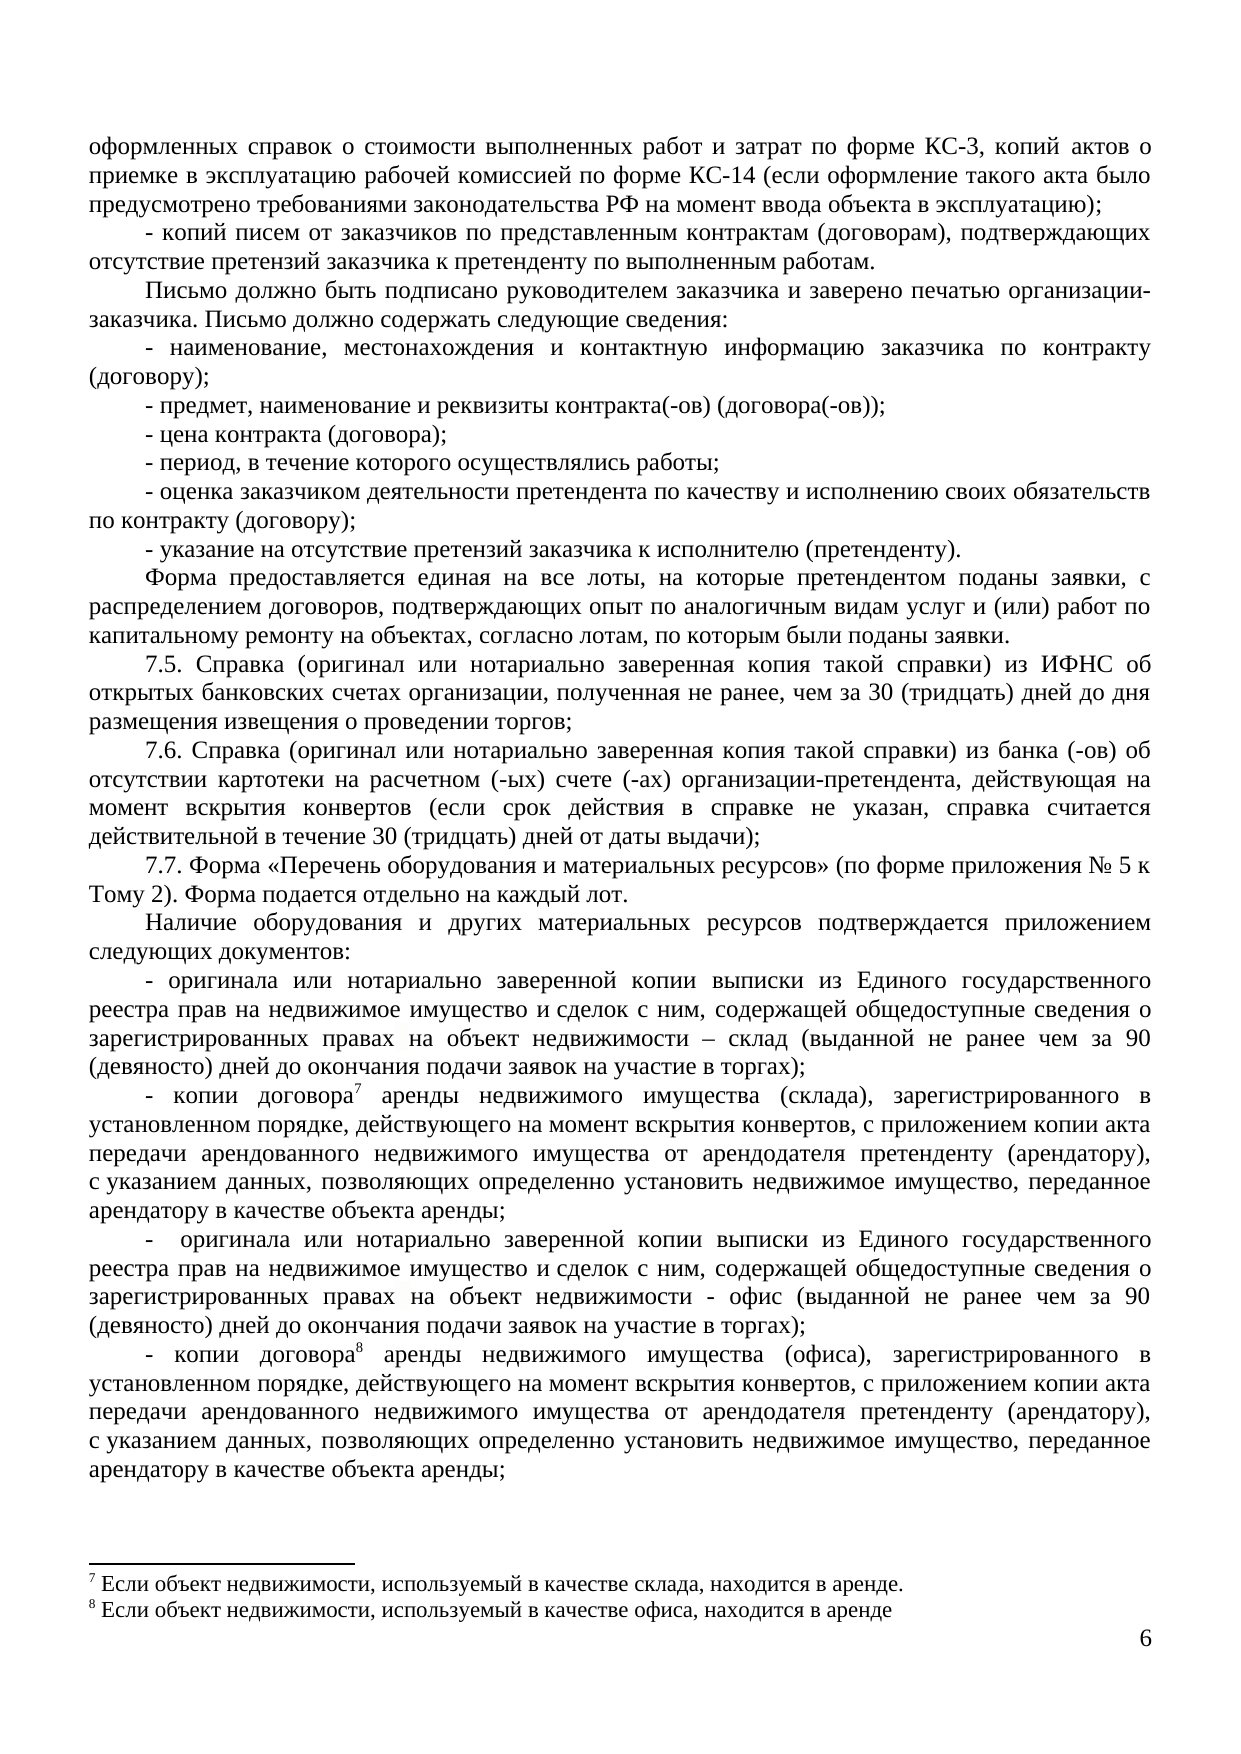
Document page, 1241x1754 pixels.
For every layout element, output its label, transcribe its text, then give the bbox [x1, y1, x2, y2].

text 7.7. Форма «Перечень оборудования и материальных ресурсов» (по форме приложения № 5 к Тому 2). Форма подается отдельно на каждый лот. [89, 850, 1152, 907]
text Форма предоставляется единая на все лоты, на которые претендентом поданы заявки, с распределением договоров, подтверждающих опыт по аналогичным видам услуг и (или) работ по капитальному ремонту на объектах, согласно лотам, по которым были поданы заявки. [89, 562, 1152, 649]
text - указание на отсутствие претензий заказчика к исполнителю (претенденту). [89, 534, 1152, 562]
text - предмет, наименование и реквизиты контракта(-ов) (договора(-ов)); [89, 390, 1152, 419]
text - наименование, местонахождения и контактную информацию заказчика по контракту (договору); [89, 332, 1152, 390]
text - цена контракта (договора); [89, 419, 1152, 447]
text - копий писем от заказчиков по представленным контрактам (договорам), подтверждающих отсутствие претензий заказчика к претенденту по выполненным работам. [89, 217, 1152, 275]
text - оригинала или нотариально заверенной копии выписки из Единого государственного реестра прав на недвижимое имущество и сделок с ним, содержащей общедоступные сведения о зарегистрированных правах на объект недвижимости - офис (выданной не ранее чем за 90 (девяносто) дней до окончания подачи заявок на участие в торгах); [89, 1224, 1152, 1339]
text - оригинала или нотариально заверенной копии выписки из Единого государственного реестра прав на недвижимое имущество и сделок с ним, содержащей общедоступные сведения о зарегистрированных правах на объект недвижимости – склад (выданной не ранее чем за 90 (девяносто) дней до окончания подачи заявок на участие в торгах); [89, 965, 1152, 1080]
text 7.6. Справка (оригинал или нотариально заверенная копия такой справки) из банка (-ов) об отсутствии картотеки на расчетном (-ых) счете (-ах) организации-претендента, действующая на момент вскрытия конвертов (если срок действия в справке не указан, справка считается действительной в течение 30 (тридцать) дней от даты выдачи); [89, 735, 1152, 850]
text - период, в течение которого осуществлялись работы; [89, 447, 1152, 476]
text 7.5. Справка (оригинал или нотариально заверенная копия такой справки) из ИФНС об открытых банковских счетах организации, полученная не ранее, чем за 30 (тридцать) дней до дня размещения извещения о проведении торгов; [89, 649, 1152, 735]
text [89, 131, 1152, 217]
text - оценка заказчиком деятельности претендента по качеству и исполнению своих обязательств по контракту (договору); [89, 476, 1152, 534]
text Письмо должно быть подписано руководителем заказчика и заверено печатью организации-заказчика. Письмо должно содержать следующие сведения: [89, 275, 1152, 332]
text Наличие оборудования и других материальных ресурсов подтверждается приложением следующих документов: [89, 907, 1152, 965]
text - копии договора аренды недвижимого имущества (офиса), зарегистрированного в установленном порядке, действующего на момент вскрытия конвертов, с приложением копии акта передачи арендованного недвижимого имущества от арендодателя претенденту (арендатору), с указанием данных, позволяющих определенно установить недвижимое имущество, переданное арендатору в качестве объекта аренды; [89, 1339, 1152, 1483]
text - копии договора аренды недвижимого имущества (склада), зарегистрированного в установленном порядке, действующего на момент вскрытия конвертов, с приложением копии акта передачи арендованного недвижимого имущества от арендодателя претенденту (арендатору), с указанием данных, позволяющих определенно установить недвижимое имущество, переданное арендатору в качестве объекта аренды; [89, 1080, 1152, 1224]
